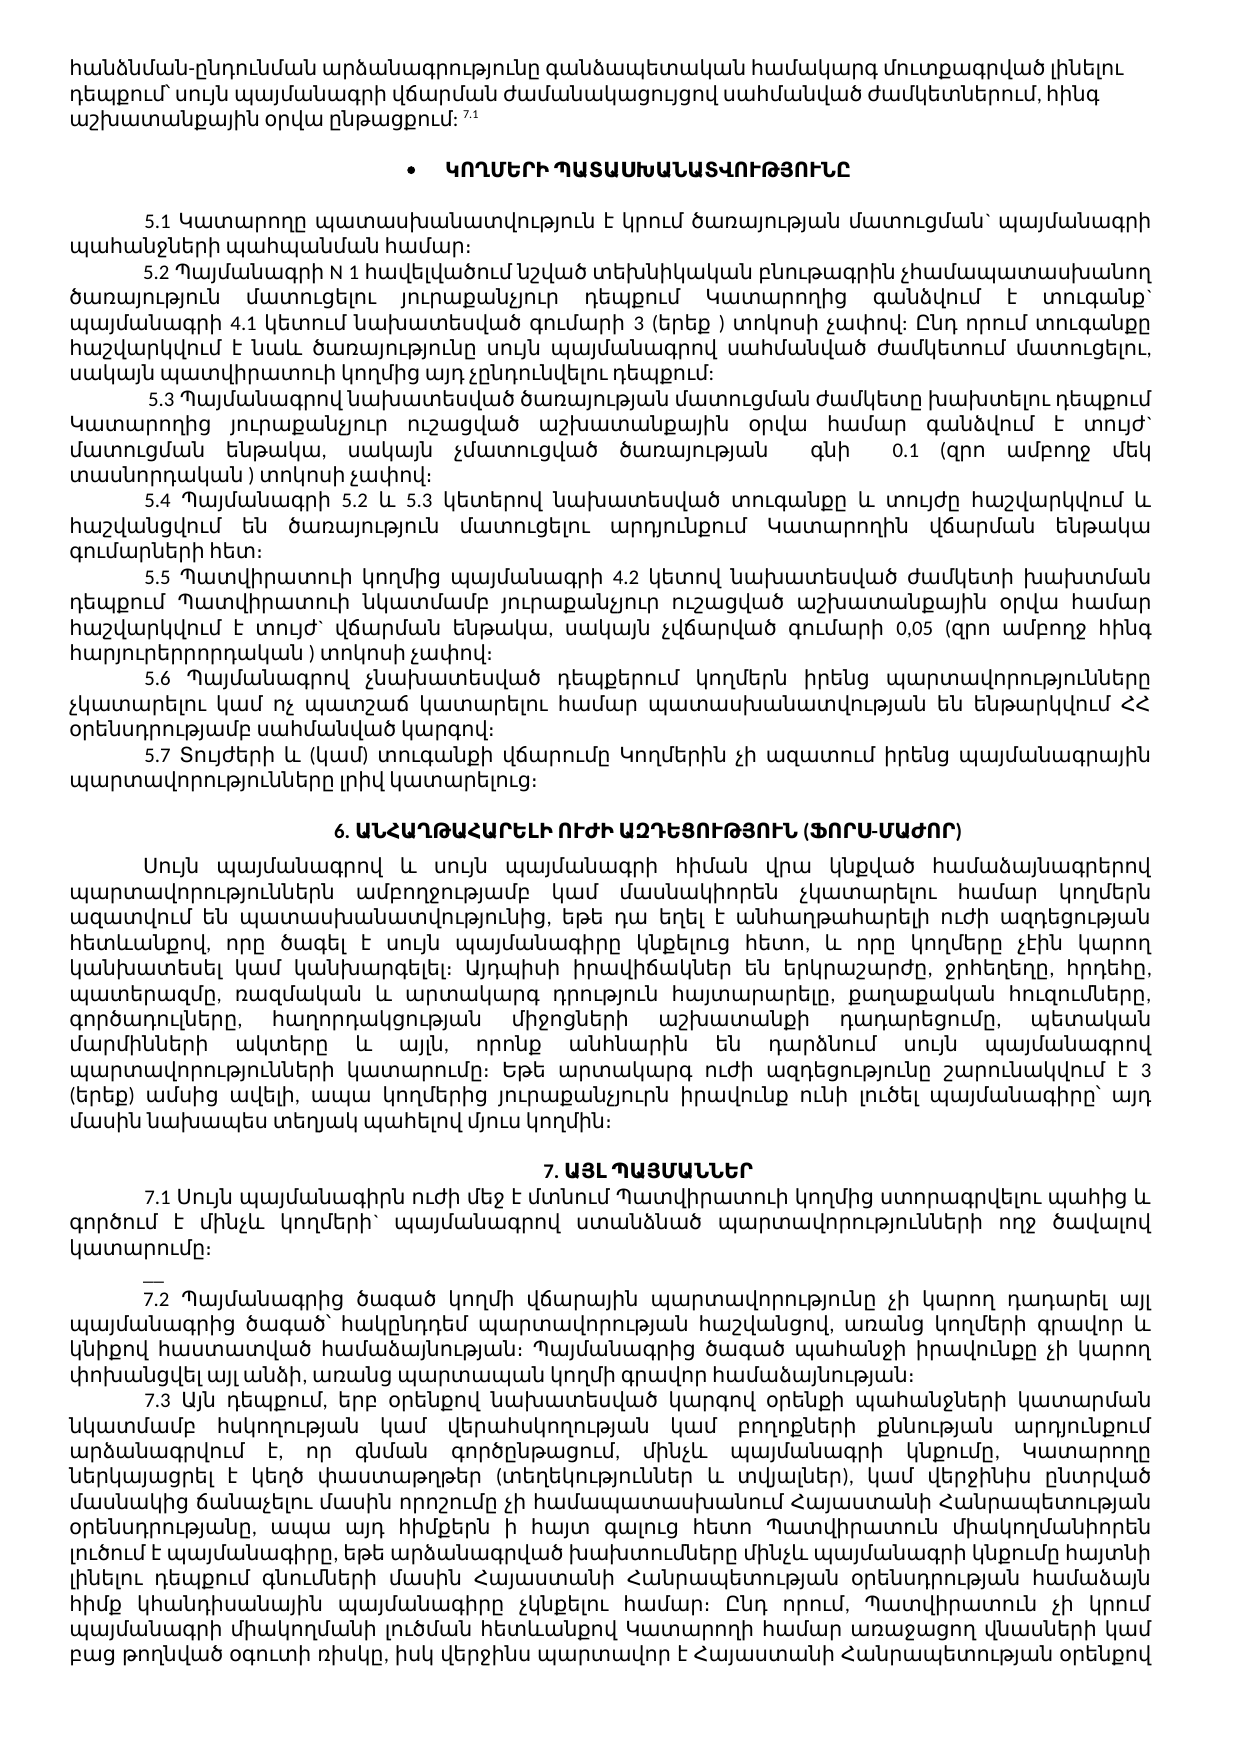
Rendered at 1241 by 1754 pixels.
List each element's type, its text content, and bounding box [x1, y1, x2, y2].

text 5.3 Պայմանագրով նախատեսված ծառայության մատուցման ժամկետը խախտելու դեպքում Կատարողից յուրաքանչյուր ուշացված աշխատանքային օրվա համար գանձվում է տույժ` մատուցման ենթակա, սակայն չմատուցված ծառայության գնի 0.1 (զրո ամբողջ մեկ տասնորդական ) տոկոսի չափով։ [69, 386, 1152, 488]
text 7.2 Պայմանագրից ծագած կողմի վճարային պարտավորությունը չի կարող դադարել այլ պայմանագրից ծագած՝ հակընդդեմ պարտավորության հաշվանցով, առանց կողմերի գրավոր և կնիքով հաստատված համաձայնության։ Պայմանագրից ծագած պահանջի իրավունքը չի կարող փոխանցվել այլ անձի, առանց պարտապան կողմի գրավոր համաձայնության։ [69, 1286, 1152, 1387]
list ԿՈՂՄԵՐԻ ՊԱՏԱՍԽԱՆԱՏՎՈՒԹՅՈՒՆԸ [107, 157, 1152, 183]
text __ [69, 1260, 1152, 1286]
text 7. ԱՅԼ ՊԱՅՄԱՆՆԵՐ [69, 1159, 1152, 1184]
text 7.1 Սույն պայմանագիրն ուժի մեջ է մտնում Պատվիրատուի կողմից ստորագրվելու պահից և գործում է մինչև կողմերի` պայմանագրով ստանձնած պարտավորությունների ողջ ծավալով կատարումը։ [69, 1184, 1152, 1260]
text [69, 1387, 1152, 1667]
text 5.2 Պայմանագրի N 1 հավելվածում նշված տեխնիկական բնութագրին չհամապատասխանող ծառայություն մատուցելու յուրաքանչյուր դեպքում Կատարողից գանձվում է տուգանք` պայմանագրի 4.1 կետում նախատեսված գումարի 3 (երեք ) տոկոսի չափով: Ընդ որում տուգանքը հաշվարկվում է նաև ծառայությունը սույն պայմանագրով սահմանված ժամկետում մատուցելու, սակայն պատվիրատուի կողմից այդ չընդունվելու դեպքում: [69, 259, 1152, 386]
text Սույն պայմանագրով և սույն պայմանագրի հիման վրա կնքված համաձայնագրերով պարտավորություններն ամբողջությամբ կամ մասնակիորեն չկատարելու համար կողմերն ազատվում են պատասխանատվությունից, եթե դա եղել է անհաղթահարելի ուժի ազդեցության հետևանքով, որը ծագել է սույն պայմանագիրը կնքելուց հետո, և որը կողմերը չէին կարող կանխատեսել կամ կանխարգելել։ Այդպիսի իրավիճակներ են երկրաշարժը, ջրհեղեղը, հրդեհը, պատերազմը, ռազմական և արտակարգ դրություն հայտարարելը, քաղաքական հուզումները, գործադուլները, հաղորդակցության միջոցների աշխատանքի դադարեցումը, պետական մարմինների ակտերը և այլն, որոնք անհնարին են դարձնում սույն պայմանագրով պարտավորությունների կատարումը։ Եթե արտակարգ ուժի ազդեցությունը շարունակվում է 3 (երեք) ամսից ավելի, ապա կողմերից յուրաքանչյուրն իրավունք ունի լուծել պայմանագիրը՝ այդ մասին նախապես տեղյակ պահելով մյուս կողմին։ [69, 854, 1152, 1133]
text 5.1 Կատարողը պատասխանատվություն է կրում ծառայության մատուցման` պայմանագրի պահանջների պահպանման համար։ [69, 208, 1152, 259]
text 5.4 Պայմանագրի 5.2 և 5.3 կետերով նախատեսված տուգանքը և տույժը հաշվարկվում և հաշվանցվում են ծառայություն մատուցելու արդյունքում Կատարողին վճարման ենթակա գումարների հետ։ [69, 488, 1152, 564]
text 5.7 Տույժերի և (կամ) տուգանքի վճարումը Կողմերին չի ազատում իրենց պայմանագրային պարտավորությունները լրիվ կատարելուց։ [69, 742, 1152, 793]
text 5.6 Պայմանագրով չնախատեսված դեպքերում կողմերն իրենց պարտավորությունները չկատարելու կամ ոչ պատշաճ կատարելու համար պատասխանատվության են ենթարկվում ՀՀ օրենսդրությամբ սահմանված կարգով։ [69, 666, 1152, 742]
text 5.5 Պատվիրատուի կողմից պայմանագրի 4.2 կետով նախատեսված ժամկետի խախտման դեպքում Պատվիրատուի նկատմամբ յուրաքանչյուր ուշացված աշխատանքային օրվա համար հաշվարկվում է տույժ` վճարման ենթակա, սակայն չվճարված գումարի 0,05 (զրո ամբողջ հինգ հարյուրերրորդական ) տոկոսի չափով։ [69, 564, 1152, 666]
text 6. ԱՆՀԱՂԹԱՀԱՐԵԼԻ ՈՒԺԻ ԱԶԴԵՑՈՒԹՅՈՒՆ (ՖՈՐՍ-ՄԱԺՈՐ) [69, 818, 1152, 843]
